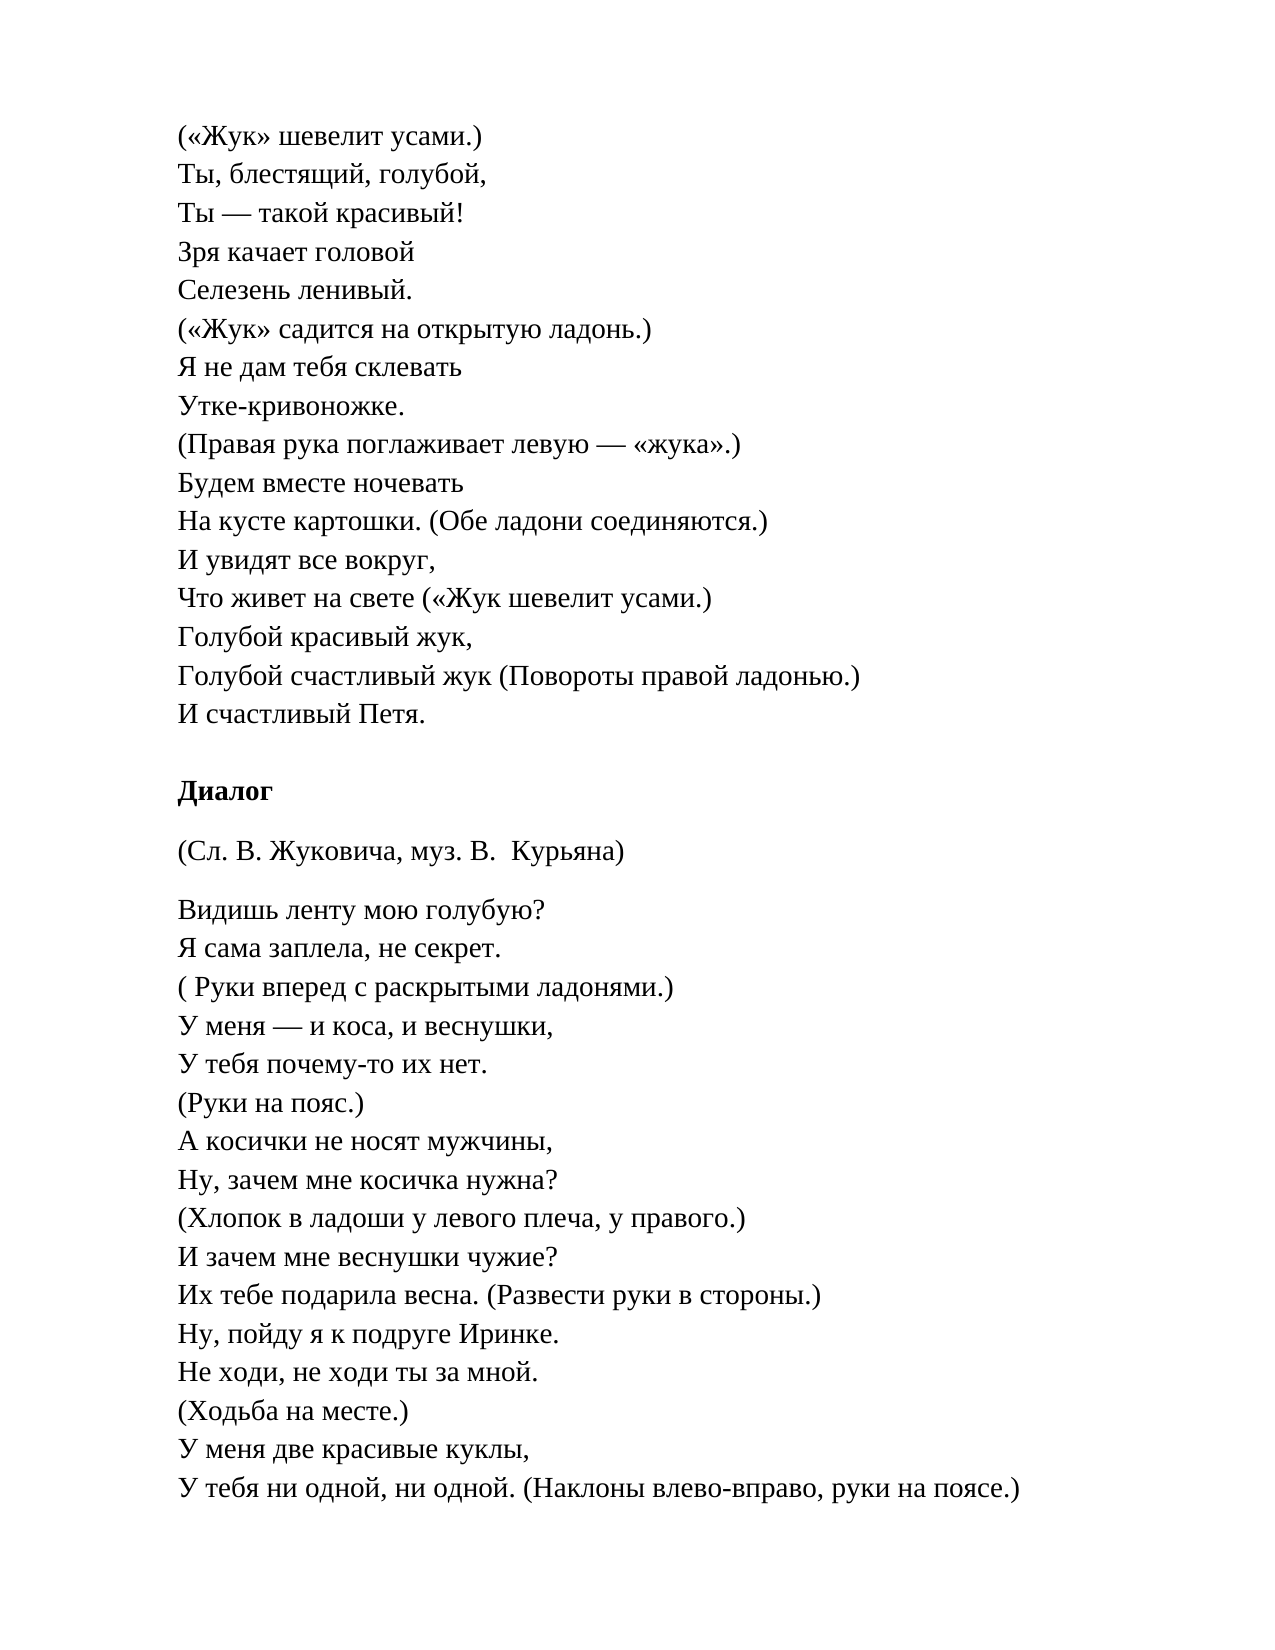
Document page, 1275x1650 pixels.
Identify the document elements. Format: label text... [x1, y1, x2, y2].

text (Ходьба на месте.) [177, 1393, 1186, 1427]
text (Правая рука поглаживает левую — «жука».) [177, 426, 1186, 460]
text Голубой счастливый жук (Повороты правой ладонью.) [177, 658, 1186, 691]
text У тебя ни одной, ни одной. (Наклоны влево-вправо, руки на поясе.) [177, 1470, 1186, 1504]
text Я не дам тебя склевать [177, 349, 1186, 383]
text Не ходи, не ходи ты за мной. [177, 1354, 1186, 1388]
text Зря качает головой [177, 234, 1186, 267]
text У меня — и коса, и веснушки, [177, 1008, 1186, 1041]
text И увидят все вокруг, [177, 542, 1186, 576]
text Утке-кривоножке. [177, 388, 1186, 421]
text Ты, блестящий, голубой, [177, 157, 1186, 190]
text Селезень ленивый. [177, 272, 1186, 306]
text Их тебе подарила весна. (Развести руки в стороны.) [177, 1277, 1186, 1311]
text (Руки на пояс.) [177, 1085, 1186, 1118]
text (Сл. В. Жуковича, муз. В. Курьяна) [177, 833, 1186, 866]
text («Жук» садится на открытую ладонь.) [177, 311, 1186, 344]
text У тебя почему-то их нет. [177, 1046, 1186, 1080]
text Ты — такой красивый! [177, 195, 1186, 229]
text Ну, зачем мне косичка нужна? [177, 1162, 1186, 1195]
text Голубой красивый жук, [177, 619, 1186, 653]
text Видишь ленту мою голубую? [177, 892, 1186, 926]
text На кусте картошки. (Обе ладони соединяются.) [177, 503, 1186, 537]
text Ну, пойду я к подруге Иринке. [177, 1316, 1186, 1349]
text (Хлопок в ладоши у левого плеча, у правого.) [177, 1200, 1186, 1234]
text Я сама заплела, не секрет. [177, 931, 1186, 964]
text У меня две красивые куклы, [177, 1432, 1186, 1465]
text А косички не носят мужчины, [177, 1123, 1186, 1157]
text Будем вместе ночевать [177, 465, 1186, 498]
text ( Руки вперед с раскрытыми ладонями.) [177, 969, 1186, 1003]
text Диалог [177, 773, 1186, 807]
text И зачем мне веснушки чужие? [177, 1239, 1186, 1272]
text Что живет на свете («Жук шевелит усами.) [177, 581, 1186, 614]
text («Жук» шевелит усами.) [177, 118, 1186, 152]
text И счастливый Петя. [177, 696, 1186, 730]
